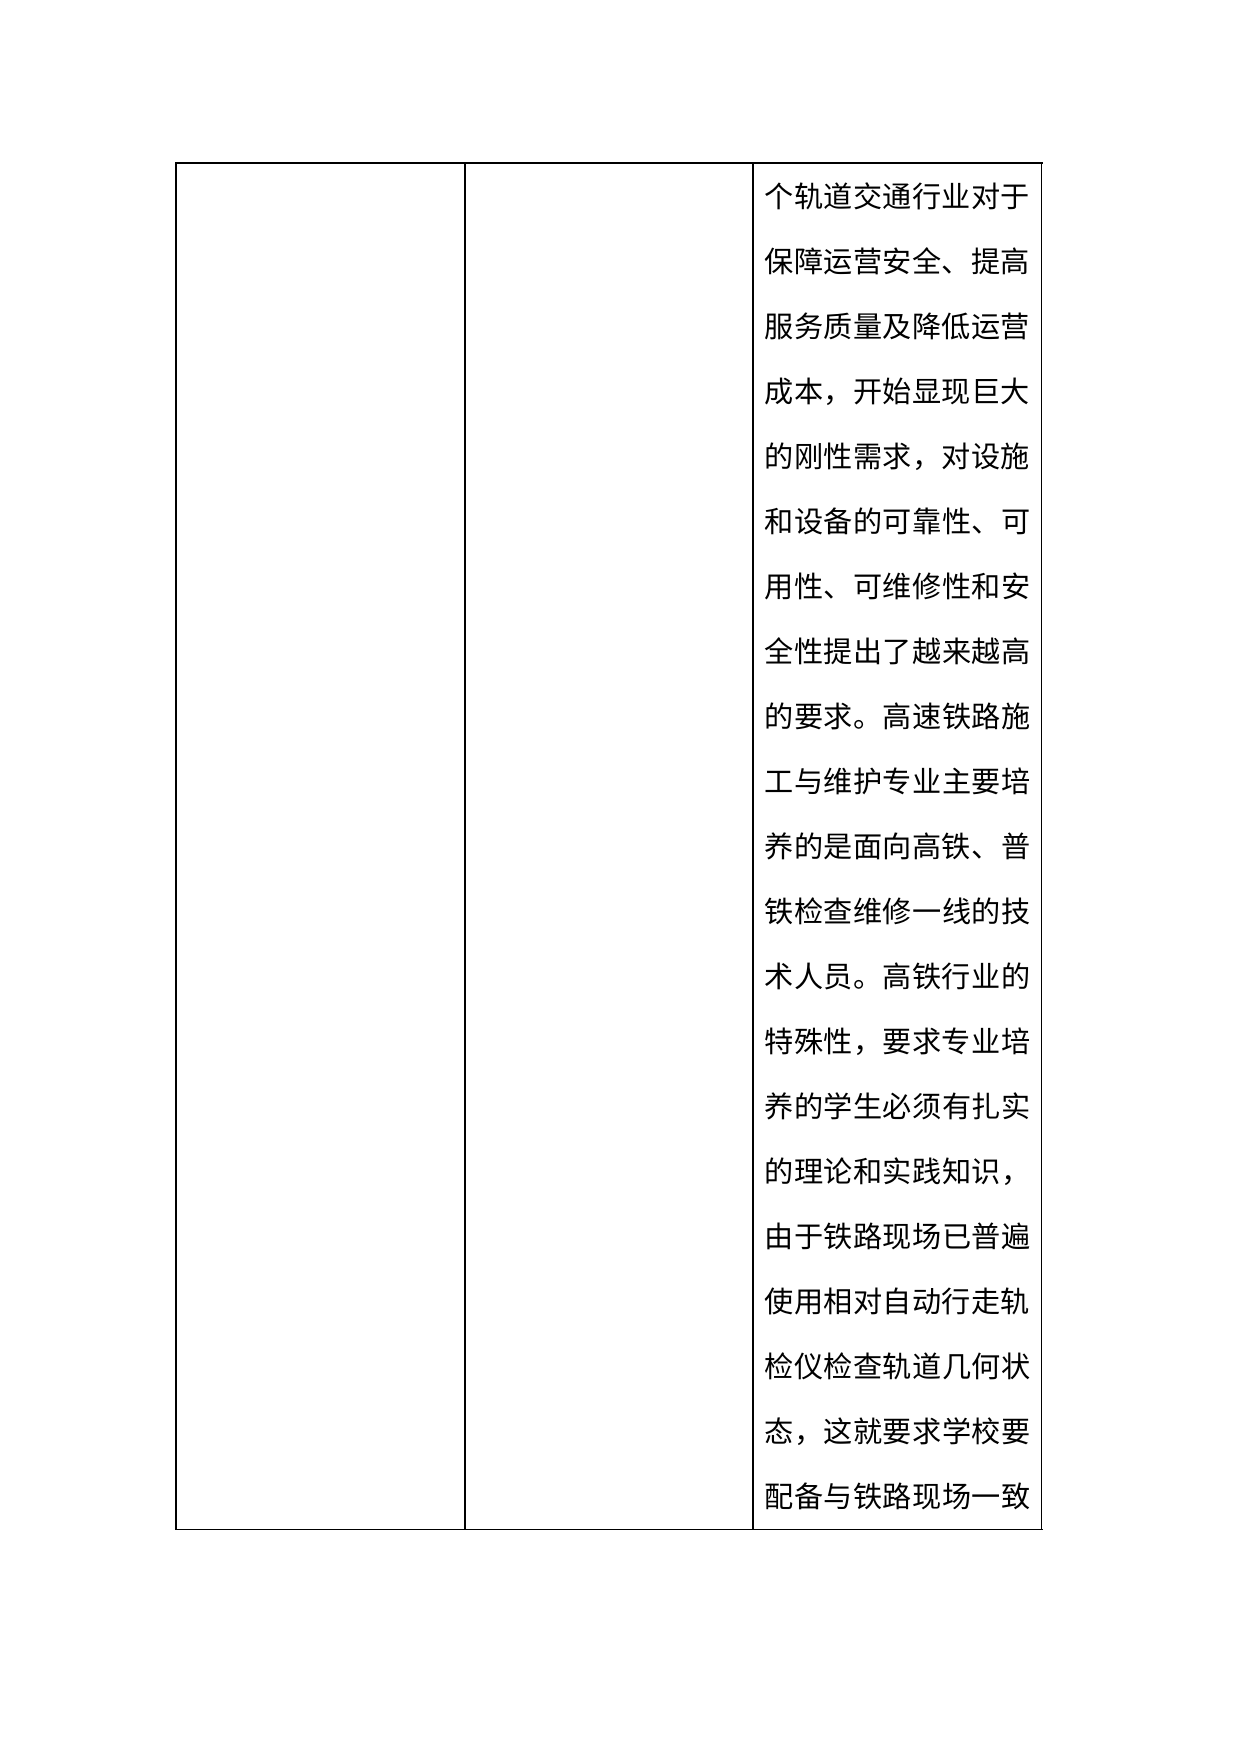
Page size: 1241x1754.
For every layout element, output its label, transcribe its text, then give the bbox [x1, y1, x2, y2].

table_cell ▲ [466, 164, 752, 1528]
table_cell 1 [177, 164, 464, 1528]
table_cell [754, 164, 1041, 1528]
